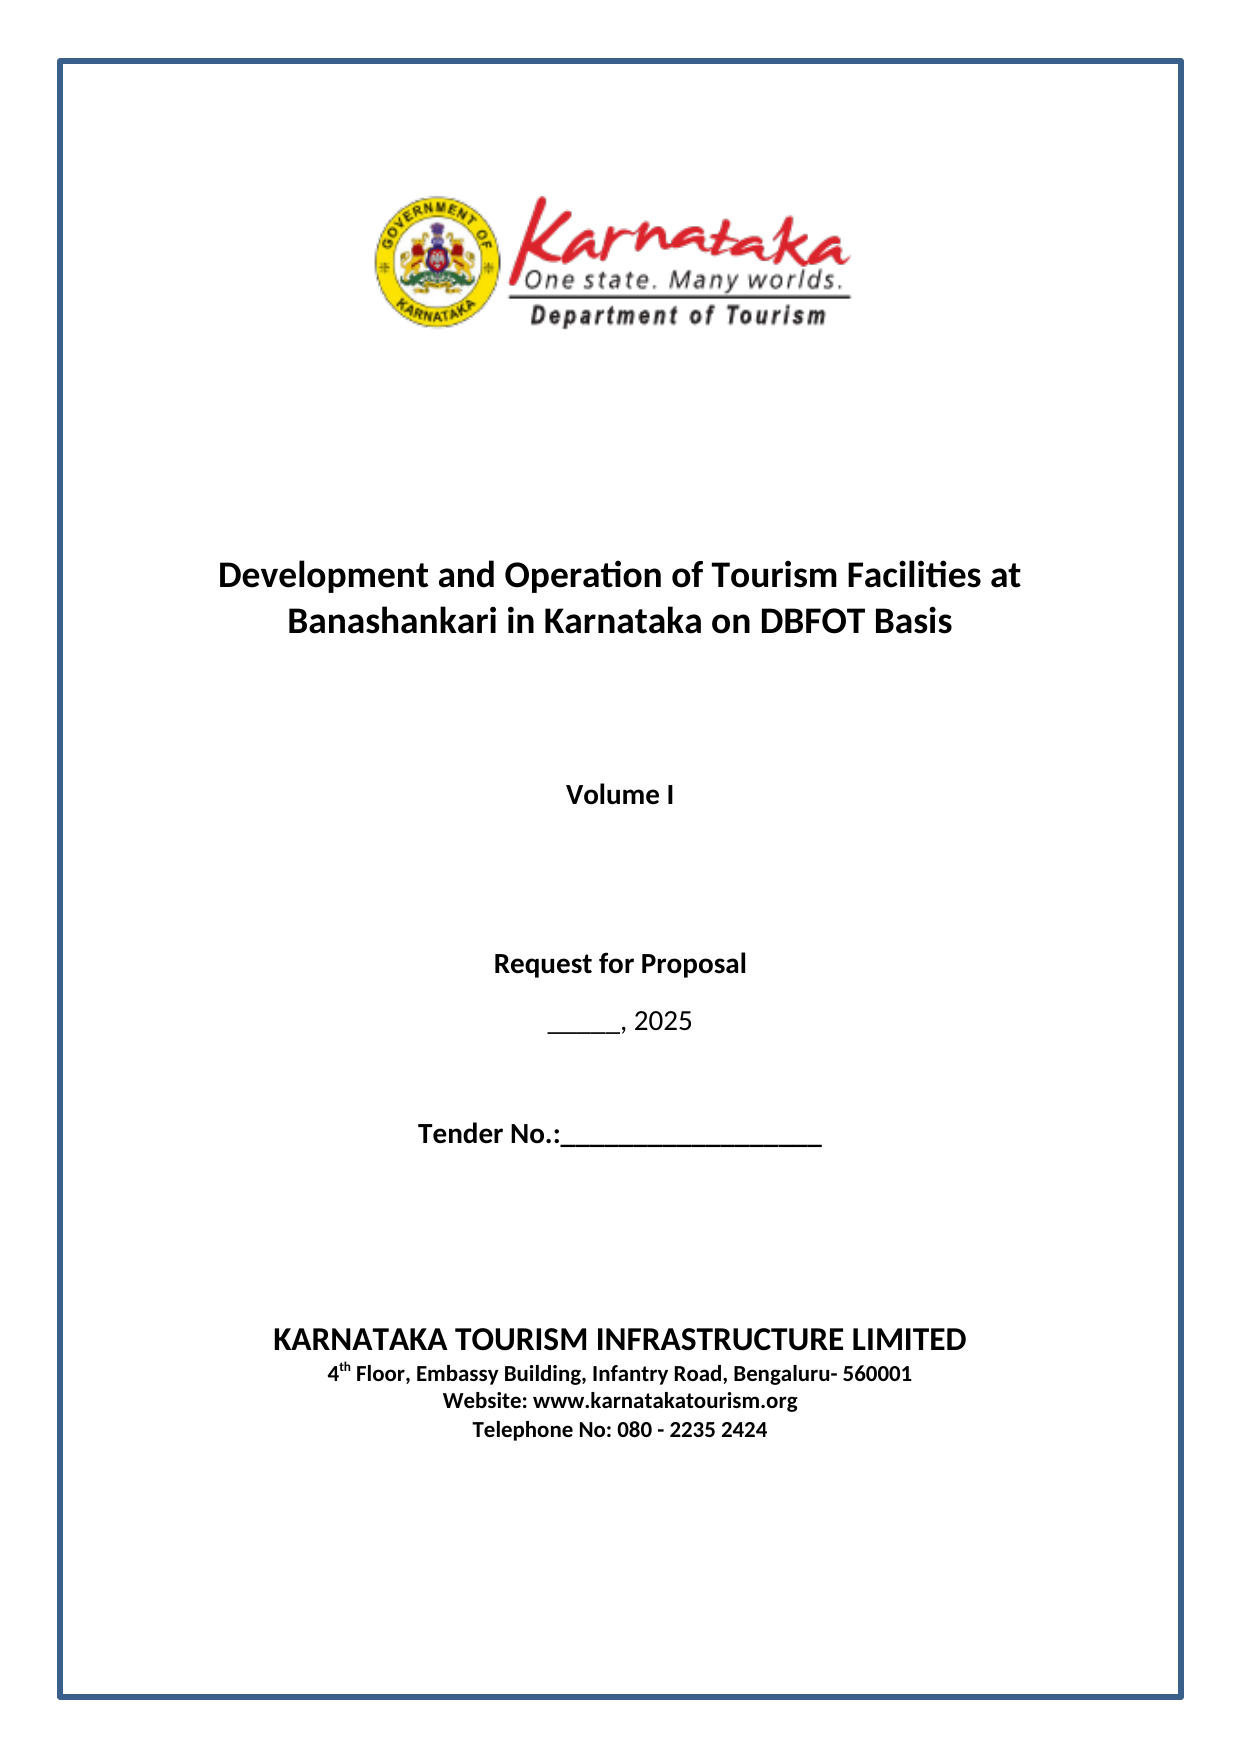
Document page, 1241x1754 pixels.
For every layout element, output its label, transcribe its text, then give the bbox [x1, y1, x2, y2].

picture [359, 193, 888, 335]
text 4th Floor, Embassy Building, Infantry Road, Bengaluru- 560001 [150, 1359, 1090, 1387]
text KARNATAKA TOURISM INFRASTRUCTURE LIMITED [150, 1318, 1090, 1359]
text _____, 2025 [150, 1002, 1090, 1038]
text Volume I [150, 776, 1090, 812]
text Website: www.karnatakatourism.org [150, 1387, 1090, 1415]
text Telephone No: 080 - 2235 2424 [150, 1415, 1090, 1443]
text Request for Proposal [150, 946, 1090, 981]
text Tender No.:__________________ [150, 1115, 1090, 1151]
text Development and Operation of Tourism Facilities at Banashankari in Karnataka on DBFOT Basis [150, 551, 1090, 642]
